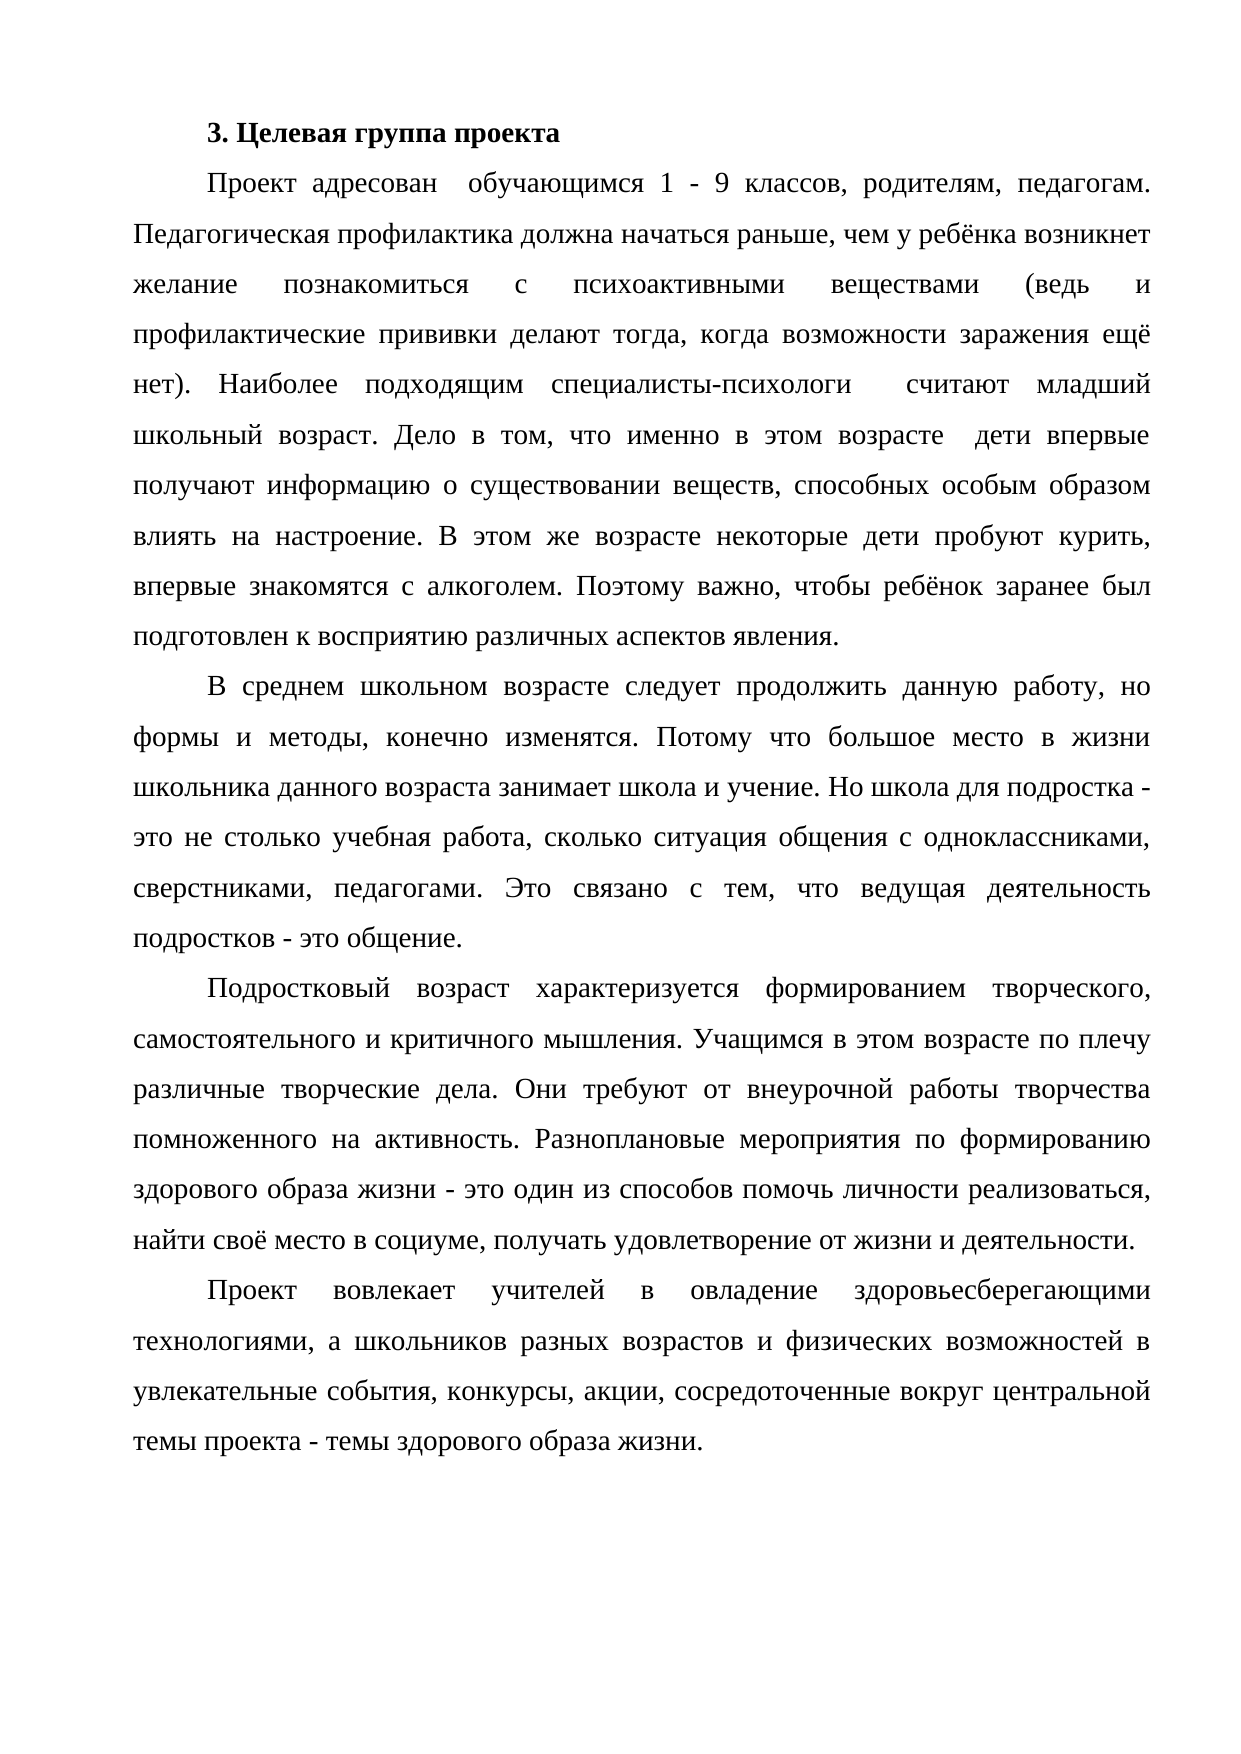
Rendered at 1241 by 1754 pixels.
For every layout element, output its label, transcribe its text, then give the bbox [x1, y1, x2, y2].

text 3. Целевая группа проекта [133, 115, 1152, 149]
text Подростковый возраст характеризуется формированием творческого, самостоятельного и критичного мышления. Учащимся в этом возрасте по плечу различные творческие дела. Они требуют от внеурочной работы творчества помноженного на активность. Разноплановые мероприятия по формированию здорового образа жизни - это один из способов помочь личности реализоваться, найти своё место в социуме, получать удовлетворение от жизни и деятельности. [133, 970, 1152, 1256]
text Проект адресован обучающимся 1 - 9 классов, родителям, педагогам. Педагогическая профилактика должна начаться раньше, чем у ребёнка возникнет желание познакомиться с психоактивными веществами (ведь и профилактические прививки делают тогда, когда возможности заражения ещё нет). Наиболее подходящим специалисты-психологи считают младший школьный возраст. Дело в том, что именно в этом возрасте дети впервые получают информацию о существовании веществ, способных особым образом влиять на настроение. В этом же возрасте некоторые дети пробуют курить, впервые знакомятся с алкоголем. Поэтому важно, чтобы ребёнок заранее был подготовлен к восприятию различных аспектов явления. [133, 165, 1152, 652]
text Проект вовлекает учителей в овладение здоровьесберегающими технологиями, а школьников разных возрастов и физических возможностей в увлекательные события, конкурсы, акции, сосредоточенные вокруг центральной темы проекта - темы здорового образа жизни. [133, 1272, 1152, 1457]
text В среднем школьном возрасте следует продолжить данную работу, но формы и методы, конечно изменятся. Потому что большое место в жизни школьника данного возраста занимает школа и учение. Но школа для подростка - это не столько учебная работа, сколько ситуация общения с одноклассниками, сверстниками, педагогами. Это связано с тем, что ведущая деятельность подростков - это общение. [133, 668, 1152, 954]
